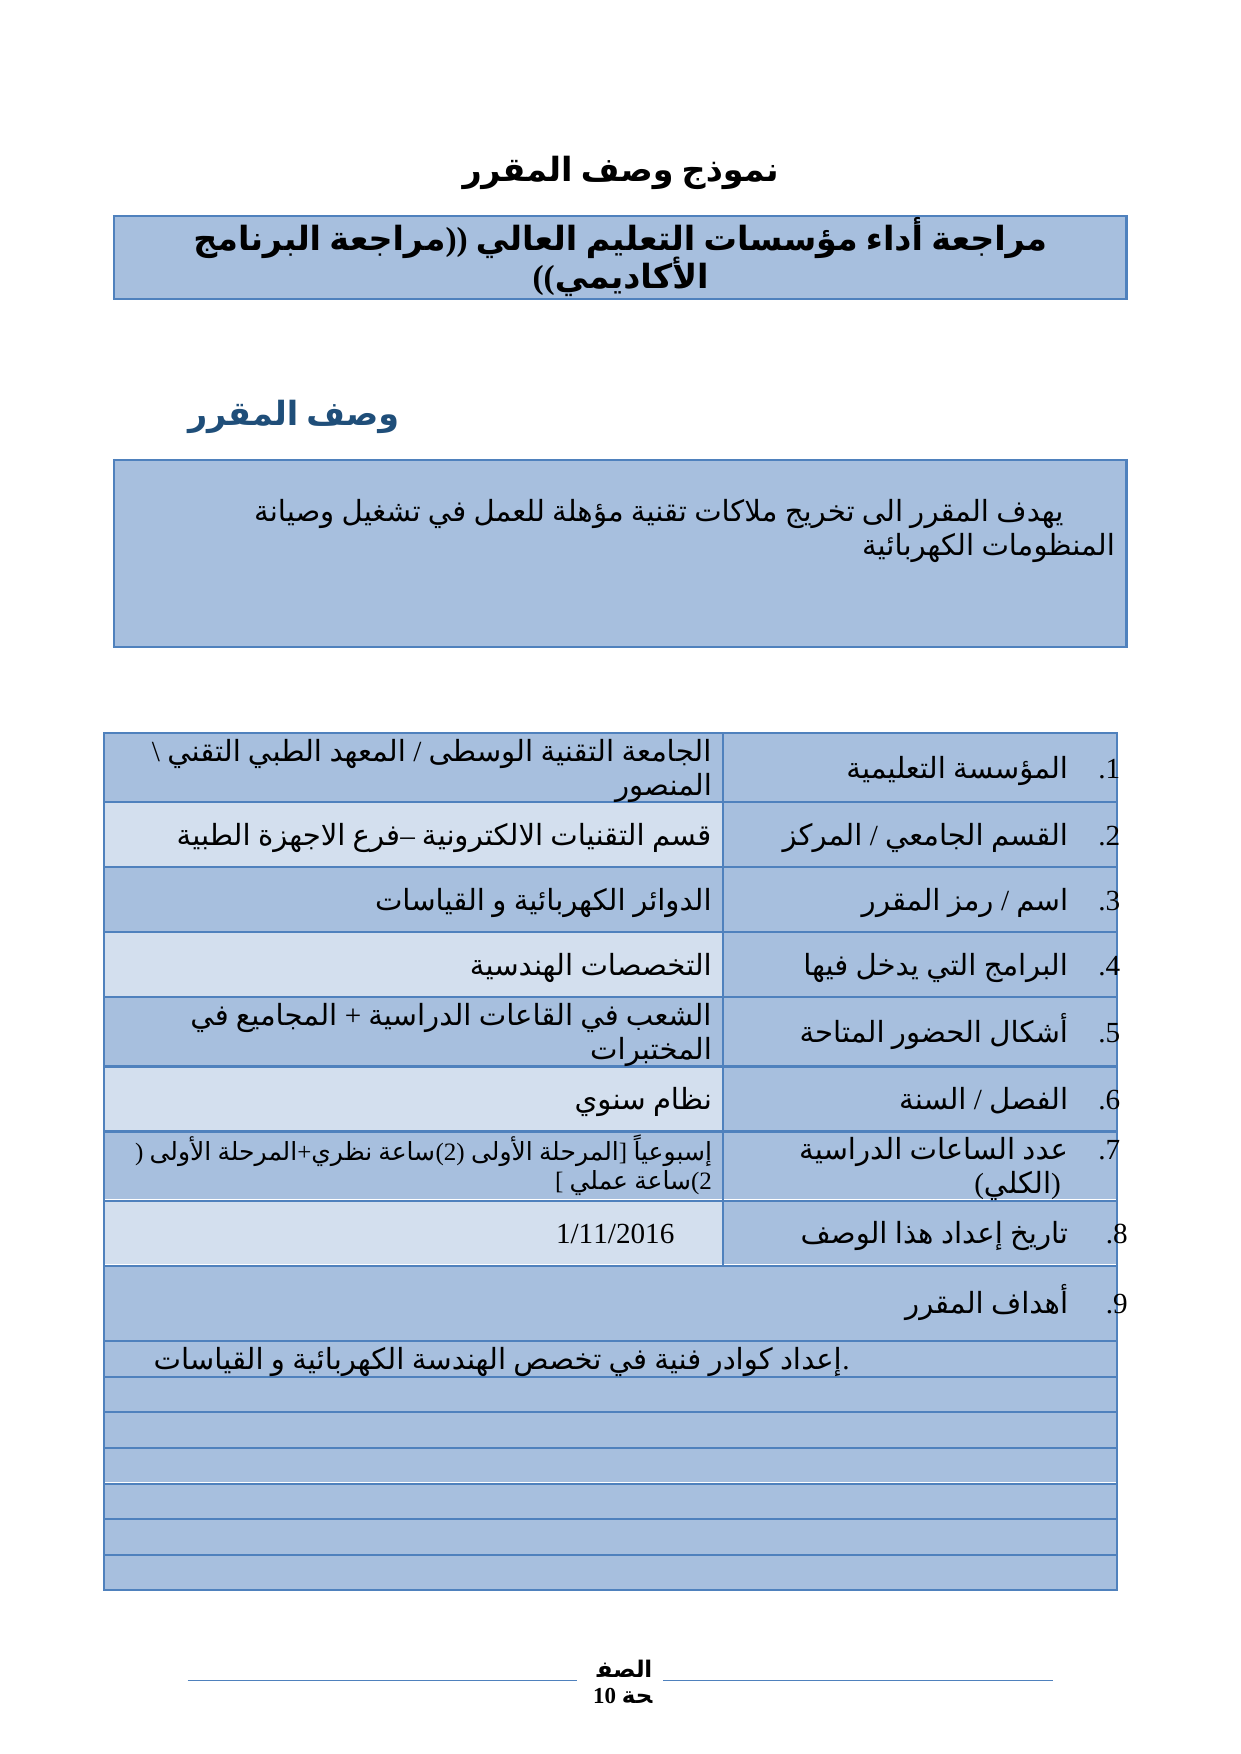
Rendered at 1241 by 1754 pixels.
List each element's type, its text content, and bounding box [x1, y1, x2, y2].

table_cell إعداد كوادر فنية في تخصص الهندسة الكهربائية و القياسات. [105, 1342, 1116, 1376]
table_cell 1/11/2016 [105, 1202, 722, 1264]
table_header المؤسسة التعليمية [724, 734, 1116, 801]
table_cell [105, 1520, 1116, 1554]
table_cell الفصل / السنة [724, 1068, 1116, 1130]
table_cell [105, 1485, 1116, 1518]
table_cell [105, 1449, 1116, 1482]
table_cell التخصصات الهندسية [105, 933, 722, 996]
table_cell القسم الجامعي / المركز [724, 803, 1116, 866]
table_cell البرامج التي يدخل فيها [724, 933, 1116, 996]
table_cell [105, 1556, 1116, 1589]
table_cell الشعب في القاعات الدراسية + المجاميع في المختبرات [105, 998, 722, 1065]
table_cell تاريخ إعداد هذا الوصف [724, 1202, 1116, 1264]
table_header يهدف المقرر الى تخريج ملاكات تقنية مؤهلة للعمل في تشغيل وصيانة المنظومات الكهربائية [115, 461, 1125, 646]
table_cell إسبوعياً [المرحلة الأولى (2)ساعة نظري+المرحلة الأولى (2)ساعة عملي ] [105, 1133, 722, 1199]
table_cell نظام سنوي [105, 1068, 722, 1130]
text نموذج وصف المقرر [187, 150, 1053, 188]
table_cell الدوائر الكهربائية و القياسات [105, 868, 722, 931]
table_cell قسم التقنيات الالكترونية –فرع الاجهزة الطبية [105, 803, 722, 866]
text وصف المقرر [187, 394, 1053, 432]
table_cell اسم / رمز المقرر [724, 868, 1116, 931]
table_header مراجعة أداء مؤسسات التعليم العالي ((مراجعة البرنامج الأكاديمي)) [115, 217, 1125, 298]
table_cell أشكال الحضور المتاحة [724, 998, 1116, 1065]
table_cell [105, 1413, 1116, 1447]
table_cell عدد الساعات الدراسية (الكلي) [724, 1133, 1116, 1199]
table_header الجامعة التقنية الوسطى / المعهد الطبي التقني \المنصور [105, 734, 722, 801]
table_cell أهداف المقرر [105, 1267, 1116, 1340]
table_cell [105, 1378, 1116, 1411]
